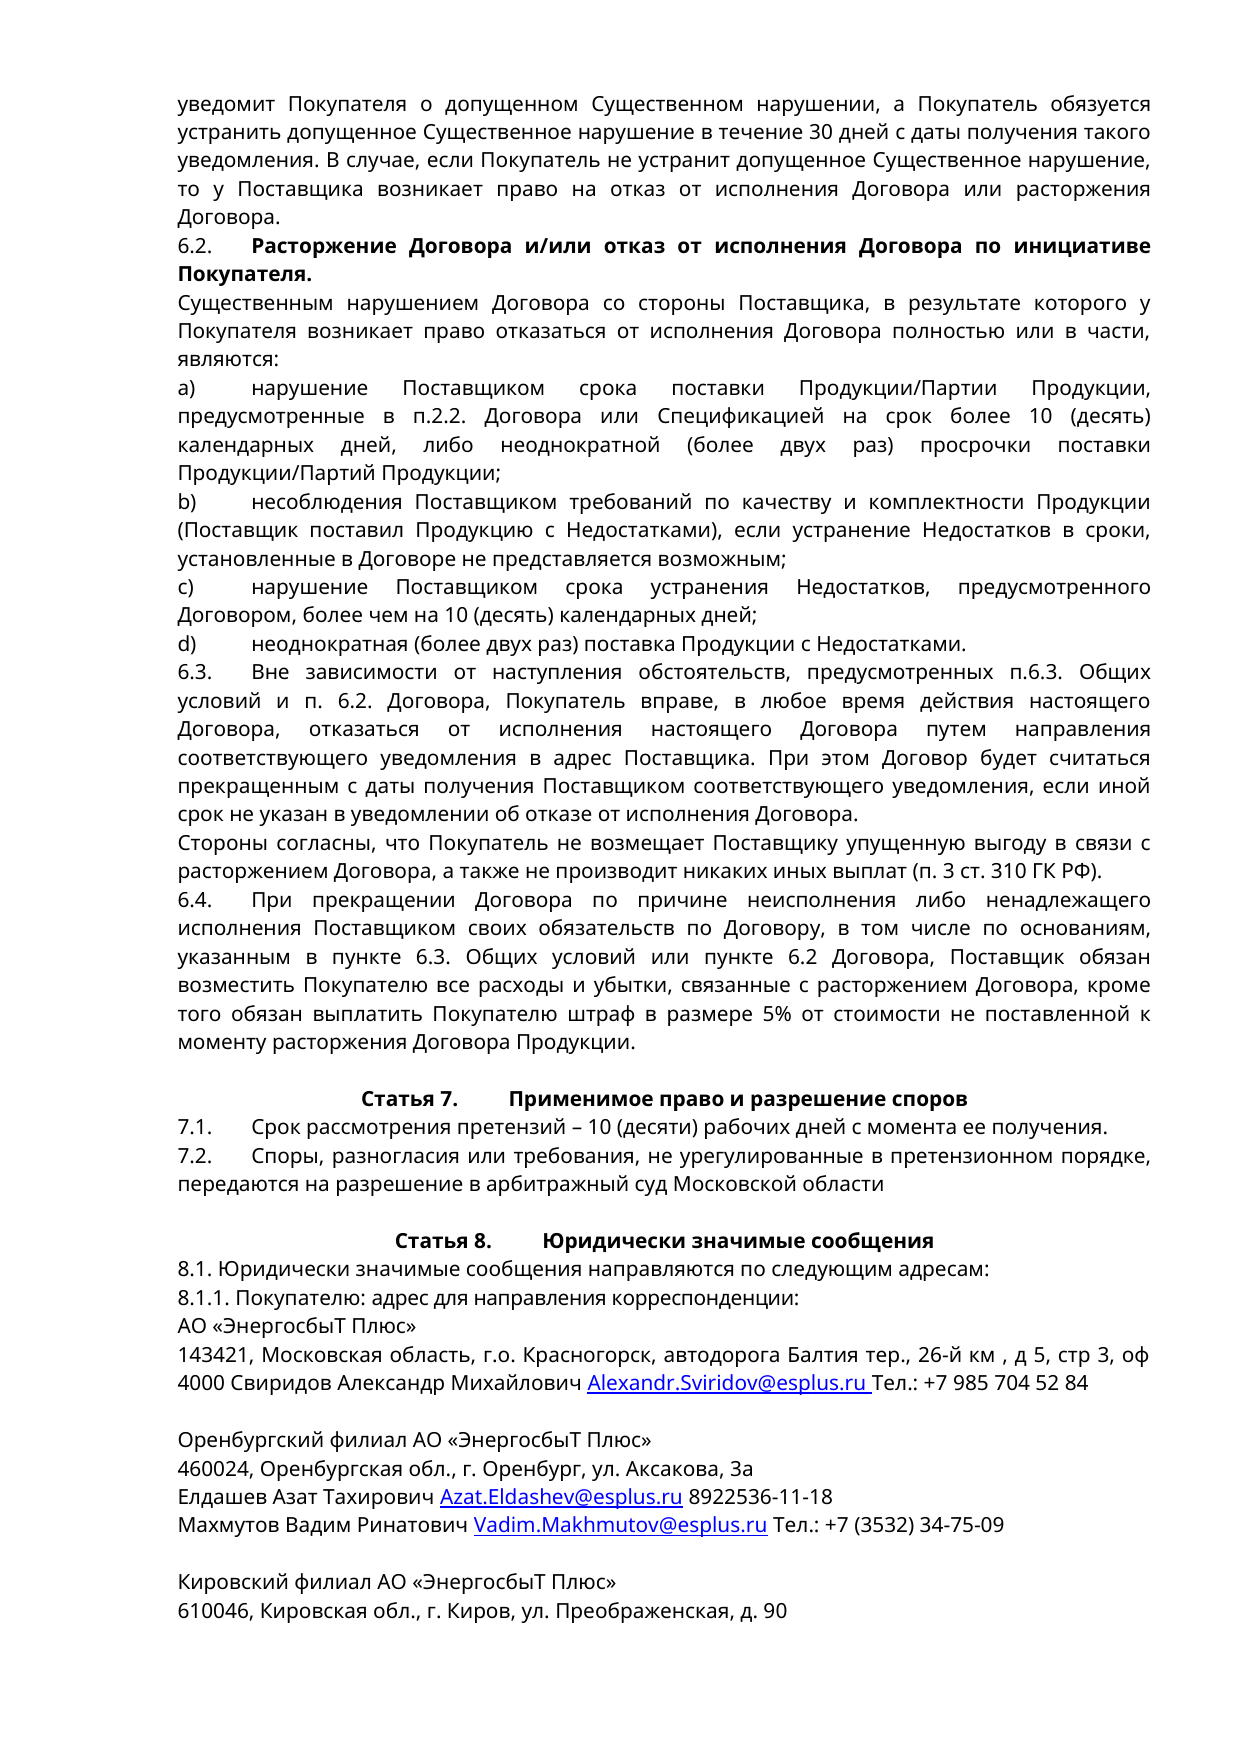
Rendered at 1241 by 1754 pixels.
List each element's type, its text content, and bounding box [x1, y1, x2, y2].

list несоблюдения Поставщиком требований по качеству и комплектности Продукции (Поставщик поставил Продукцию с Недостатками), если устранение Недостатков в сроки, установленные в Договоре не представляется возможным; [177, 487, 1152, 572]
list нарушение Поставщиком срока устранения Недостатков, предусмотренного Договором, более чем на 10 (десять) календарных дней; [177, 572, 1152, 629]
list нарушение Поставщиком срока поставки Продукции/Партии Продукции, предусмотренные в п.2.2. Договора или Спецификацией на срок более 10 (десять) календарных дней, либо неоднократной (более двух раз) просрочки поставки Продукции/Партий Продукции; [177, 373, 1152, 487]
list Юридически значимые сообщения [177, 1226, 1152, 1254]
text 143421, Московская область, г.о. Красногорск, автодорога Балтия тер., 26-й км , д 5, стр 3, оф 4000 Свиридов Александр Михайлович Alexandr.Sviridov@esplus.ru Тел.: +7 985 704 52 84 [177, 1340, 1152, 1397]
list неоднократная (более двух раз) поставка Продукции с Недостатками. [177, 629, 1152, 657]
list Стороны согласны, что Покупатель не возмещает Поставщику упущенную выгоду в связи с расторжением Договора, а также не производит никаких иных выплат (п. 3 ст. 310 ГК РФ). [177, 828, 1152, 885]
list Срок рассмотрения претензий – 10 (десяти) рабочих дней с момента ее получения. [177, 1112, 1152, 1141]
list Существенным нарушением Договора со стороны Поставщика, в результате которого у Покупателя возникает право отказаться от исполнения Договора полностью или в части, являются: [177, 288, 1152, 373]
text Кировский филиал АО «ЭнергосбыТ Плюс» [177, 1567, 1152, 1596]
text Оренбургский филиал АО «ЭнергосбыТ Плюс» [177, 1425, 1152, 1454]
text 610046, Кировская обл., г. Киров, ул. Преображенская, д. 90 [177, 1596, 1152, 1624]
text АО «ЭнергосбыТ Плюс» [177, 1311, 1152, 1340]
list 8.1.1. Покупателю: адрес для направления корреспонденции: [177, 1283, 1152, 1311]
list 8.1. Юридически значимые сообщения направляются по следующим адресам: [177, 1254, 1152, 1283]
list Применимое право и разрешение споров [177, 1084, 1152, 1112]
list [177, 89, 1152, 231]
text 460024, Оренбургская обл., г. Оренбург, ул. Аксакова, 3а [177, 1454, 1152, 1482]
list Расторжение Договора и/или отказ от исполнения Договора по инициативе Покупателя. [177, 231, 1152, 288]
text Махмутов Вадим Ринатович Vadim.Makhmutov@esplus.ru Тел.: +7 (3532) 34-75-09 [177, 1511, 1152, 1539]
text Елдашев Азат Тахирович Azat.Eldashev@esplus.ru 8922536-11-18 [177, 1482, 1152, 1511]
list Вне зависимости от наступления обстоятельств, предусмотренных п.6.3. Общих условий и п. 6.2. Договора, Покупатель вправе, в любое время действия настоящего Договора, отказаться от исполнения настоящего Договора путем направления соответствующего уведомления в адрес Поставщика. При этом Договор будет считаться прекращенным с даты получения Поставщиком соответствующего уведомления, если иной срок не указан в уведомлении об отказе от исполнения Договора. [177, 657, 1152, 828]
list Споры, разногласия или требования, не урегулированные в претензионном порядке, передаются на разрешение в арбитражный суд Московской области [177, 1141, 1152, 1198]
list При прекращении Договора по причине неисполнения либо ненадлежащего исполнения Поставщиком своих обязательств по Договору, в том числе по основаниям, указанным в пункте 6.3. Общих условий или пункте 6.2 Договора, Поставщик обязан возместить Покупателю все расходы и убытки, связанные с расторжением Договора, кроме того обязан выплатить Покупателю штраф в размере 5% от стоимости не поставленной к моменту расторжения Договора Продукции. [177, 885, 1152, 1056]
